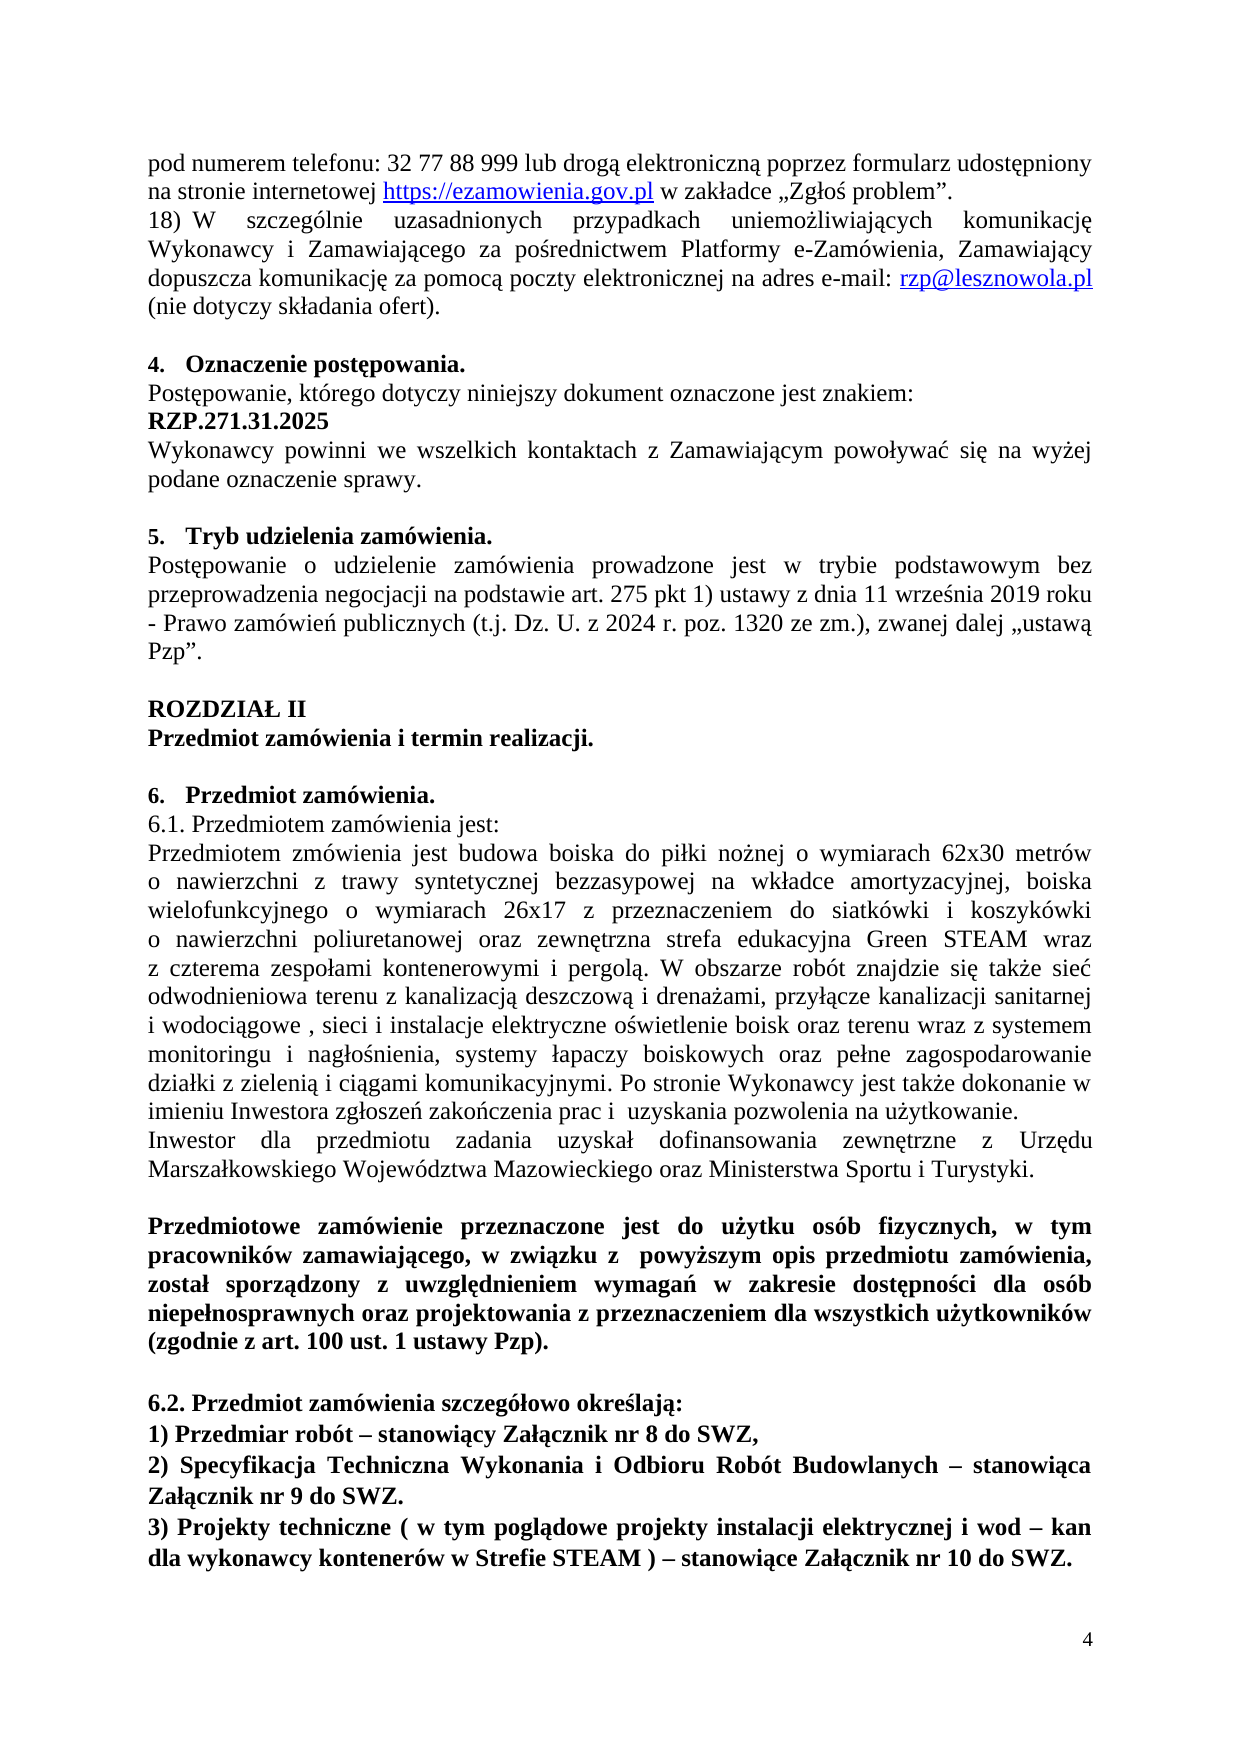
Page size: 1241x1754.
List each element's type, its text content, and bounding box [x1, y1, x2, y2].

text 6.2. Przedmiot zamówienia szczegółowo określają: [148, 1388, 1093, 1417]
text Postępowanie o udzielenie zamówienia prowadzone jest w trybie podstawowym bez przeprowadzenia negocjacji na podstawie art. 275 pkt 1) ustawy z dnia 11 września 2019 roku - Prawo zamówień publicznych (t.j. Dz. U. z 2024 r. poz. 1320 ze zm.), zwanej dalej „ustawą Pzp”. [148, 550, 1093, 665]
text 6.1. Przedmiotem zamówienia jest: [148, 809, 1093, 838]
list Oznaczenie postępowania. [148, 349, 1093, 378]
text Przedmiotem zmówienia jest budowa boiska do piłki nożnej o wymiarach 62x30 metrów o nawierzchni z trawy syntetycznej bezzasypowej na wkładce amortyzacyjnej, boiska wielofunkcyjnego o wymiarach 26x17 z przeznaczeniem do siatkówki i koszykówki o nawierzchni poliuretanowej oraz zewnętrzna strefa edukacyjna Green STEAM wraz z czterema zespołami kontenerowymi i pergolą. W obszarze robót znajdzie się także sieć odwodnieniowa terenu z kanalizacją deszczową i drenażami, przyłącze kanalizacji sanitarnej i wodociągowe , sieci i instalacje elektryczne oświetlenie boisk oraz terenu wraz z systemem monitoringu i nagłośnienia, systemy łapaczy boiskowych oraz pełne zagospodarowanie działki z zielenią i ciągami komunikacyjnymi. Po stronie Wykonawcy jest także dokonanie w imieniu Inwestora zgłoszeń zakończenia prac i uzyskania pozwolenia na użytkowanie. [148, 838, 1093, 1125]
text 3) Projekty techniczne ( w tym poglądowe projekty instalacji elektrycznej i wod – kan dla wykonawcy kontenerów w Strefie STEAM ) – stanowiące Załącznik nr 10 do SWZ. [148, 1512, 1093, 1572]
text Postępowanie, którego dotyczy niniejszy dokument oznaczone jest znakiem: [148, 378, 1093, 406]
list Przedmiot zamówienia. [148, 780, 1093, 809]
text Inwestor dla przedmiotu zadania uzyskał dofinansowania zewnętrzne z Urzędu Marszałkowskiego Województwa Mazowieckiego oraz Ministerstwa Sportu i Turystyki. [148, 1125, 1093, 1183]
text ROZDZIAŁ II [148, 694, 1093, 723]
text 1) Przedmiar robót – stanowiący Załącznik nr 8 do SWZ, [148, 1419, 1093, 1448]
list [148, 148, 1093, 205]
list W szczególnie uzasadnionych przypadkach uniemożliwiających komunikację Wykonawcy i Zamawiającego za pośrednictwem Platformy e-Zamówienia, Zamawiający dopuszcza komunikację za pomocą poczty elektronicznej na adres e-mail: rzp@lesznowola.pl (nie dotyczy składania ofert). [148, 205, 1093, 320]
text Przedmiot zamówienia i termin realizacji. [148, 723, 1093, 751]
text 2) Specyfikacja Techniczna Wykonania i Odbioru Robót Budowlanych – stanowiąca Załącznik nr 9 do SWZ. [148, 1450, 1093, 1510]
text Wykonawcy powinni we wszelkich kontaktach z Zamawiającym powoływać się na wyżej podane oznaczenie sprawy. [148, 435, 1093, 493]
text Przedmiotowe zamówienie przeznaczone jest do użytku osób fizycznych, w tym pracowników zamawiającego, w związku z powyższym opis przedmiotu zamówienia, został sporządzony z uwzględnieniem wymagań w zakresie dostępności dla osób niepełnosprawnych oraz projektowania z przeznaczeniem dla wszystkich użytkowników (zgodnie z art. 100 ust. 1 ustawy Pzp). [148, 1211, 1093, 1355]
text RZP.271.31.2025 [148, 406, 1093, 435]
list Tryb udzielenia zamówienia. [148, 521, 1093, 550]
